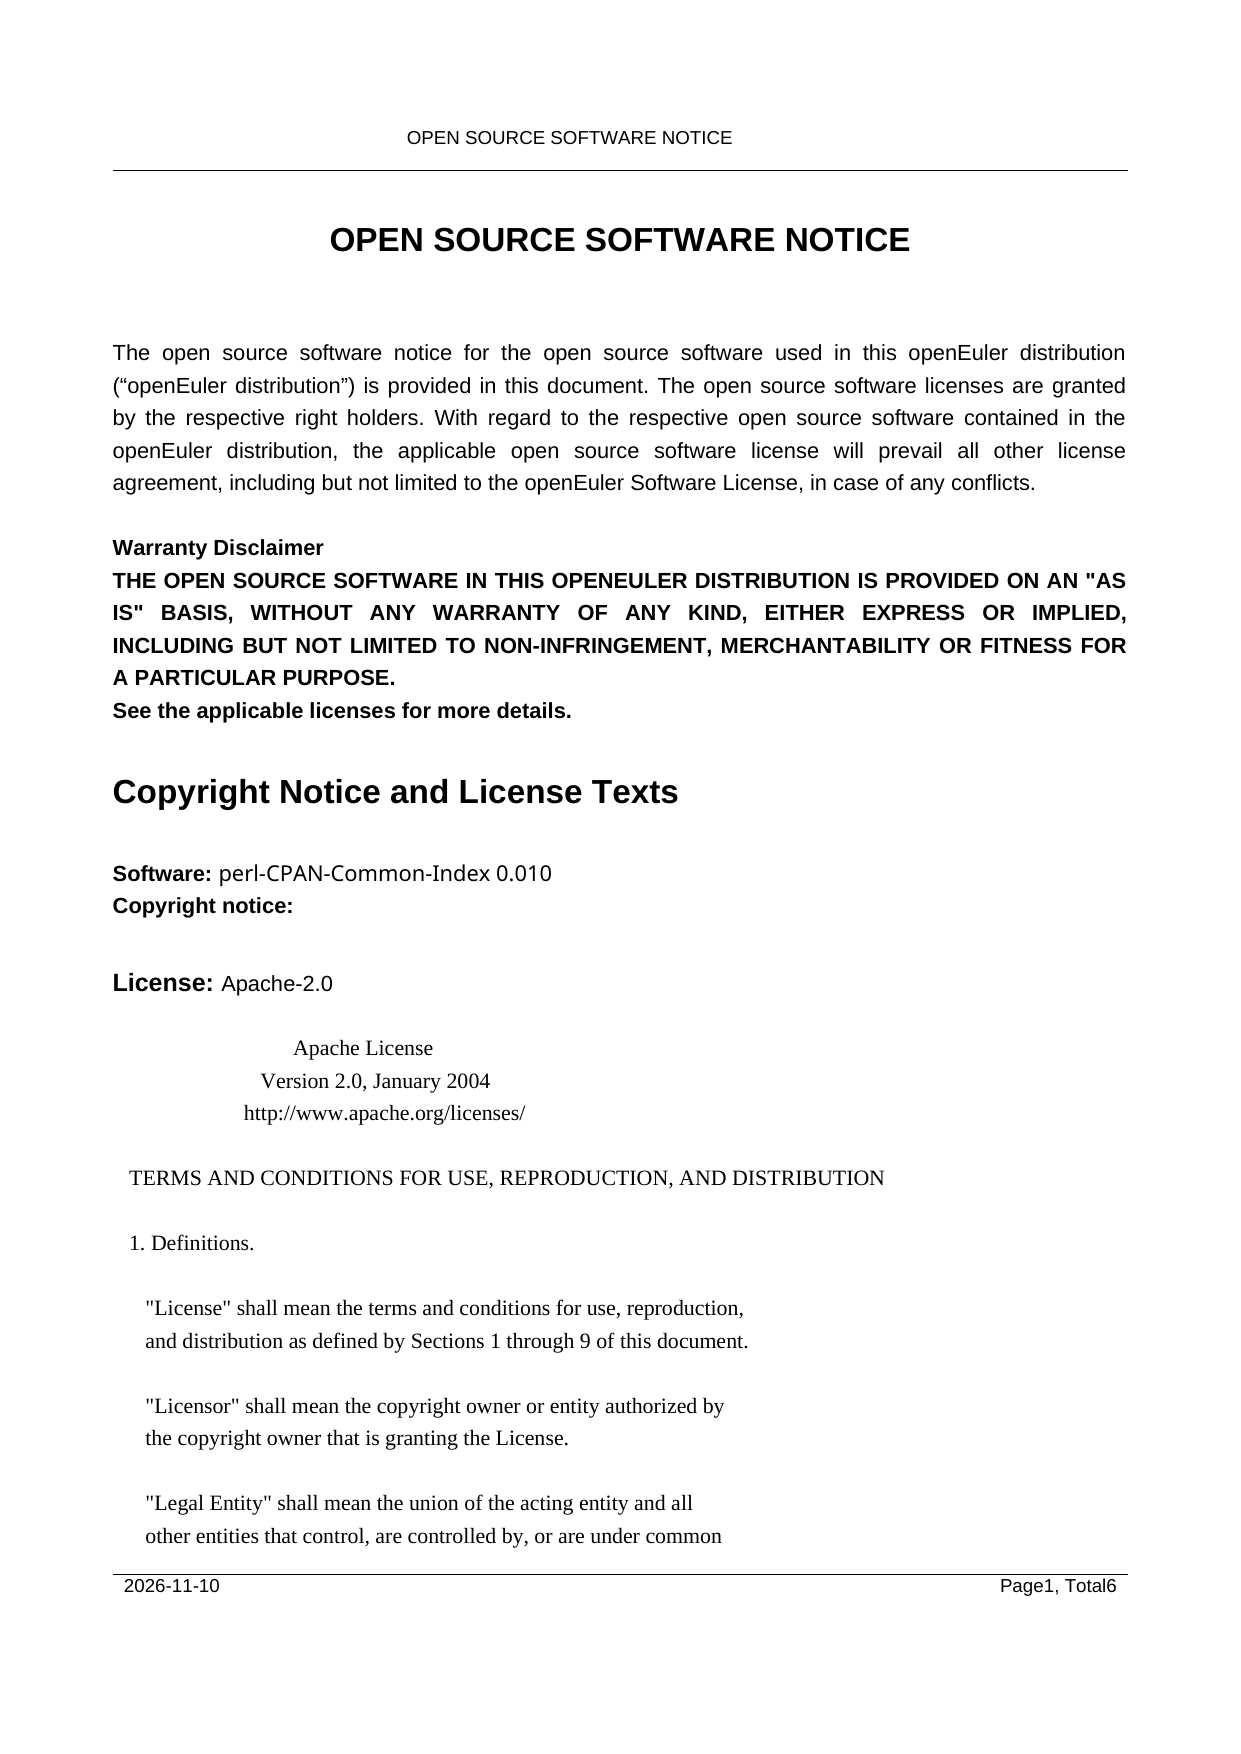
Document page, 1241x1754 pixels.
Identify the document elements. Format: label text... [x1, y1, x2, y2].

text The open source software notice for the open source software used in this openEuler distribution (“openEuler distribution”) is provided in this document. The open source software licenses are granted by the respective right holders. With regard to the respective open source software contained in the openEuler distribution, the applicable open source software license will prevail all other license agreement, including but not limited to the openEuler Software License, in case of any conflicts. [112, 336, 1128, 499]
text Copyright notice: [112, 889, 1128, 921]
text License: Apache-2.0 [112, 966, 1128, 999]
text Warranty Disclaimer [112, 531, 1128, 564]
text Copyright Notice and License Texts [112, 759, 1128, 824]
text THE OPEN SOURCE SOFTWARE IN THIS OPENEULER DISTRIBUTION IS PROVIDED ON AN "AS IS" BASIS, WITHOUT ANY WARRANTY OF ANY KIND, EITHER EXPRESS OR IMPLIED, INCLUDING BUT NOT LIMITED TO NON-INFRINGEMENT, MERCHANTABILITY OR FITNESS FOR A PARTICULAR PURPOSE. See the applicable licenses for more details. [112, 564, 1128, 726]
title Software: perl-CPAN-Common-Index 0.010 [112, 856, 1128, 889]
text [112, 999, 1128, 1551]
text OPEN SOURCE SOFTWARE NOTICE [112, 206, 1128, 271]
